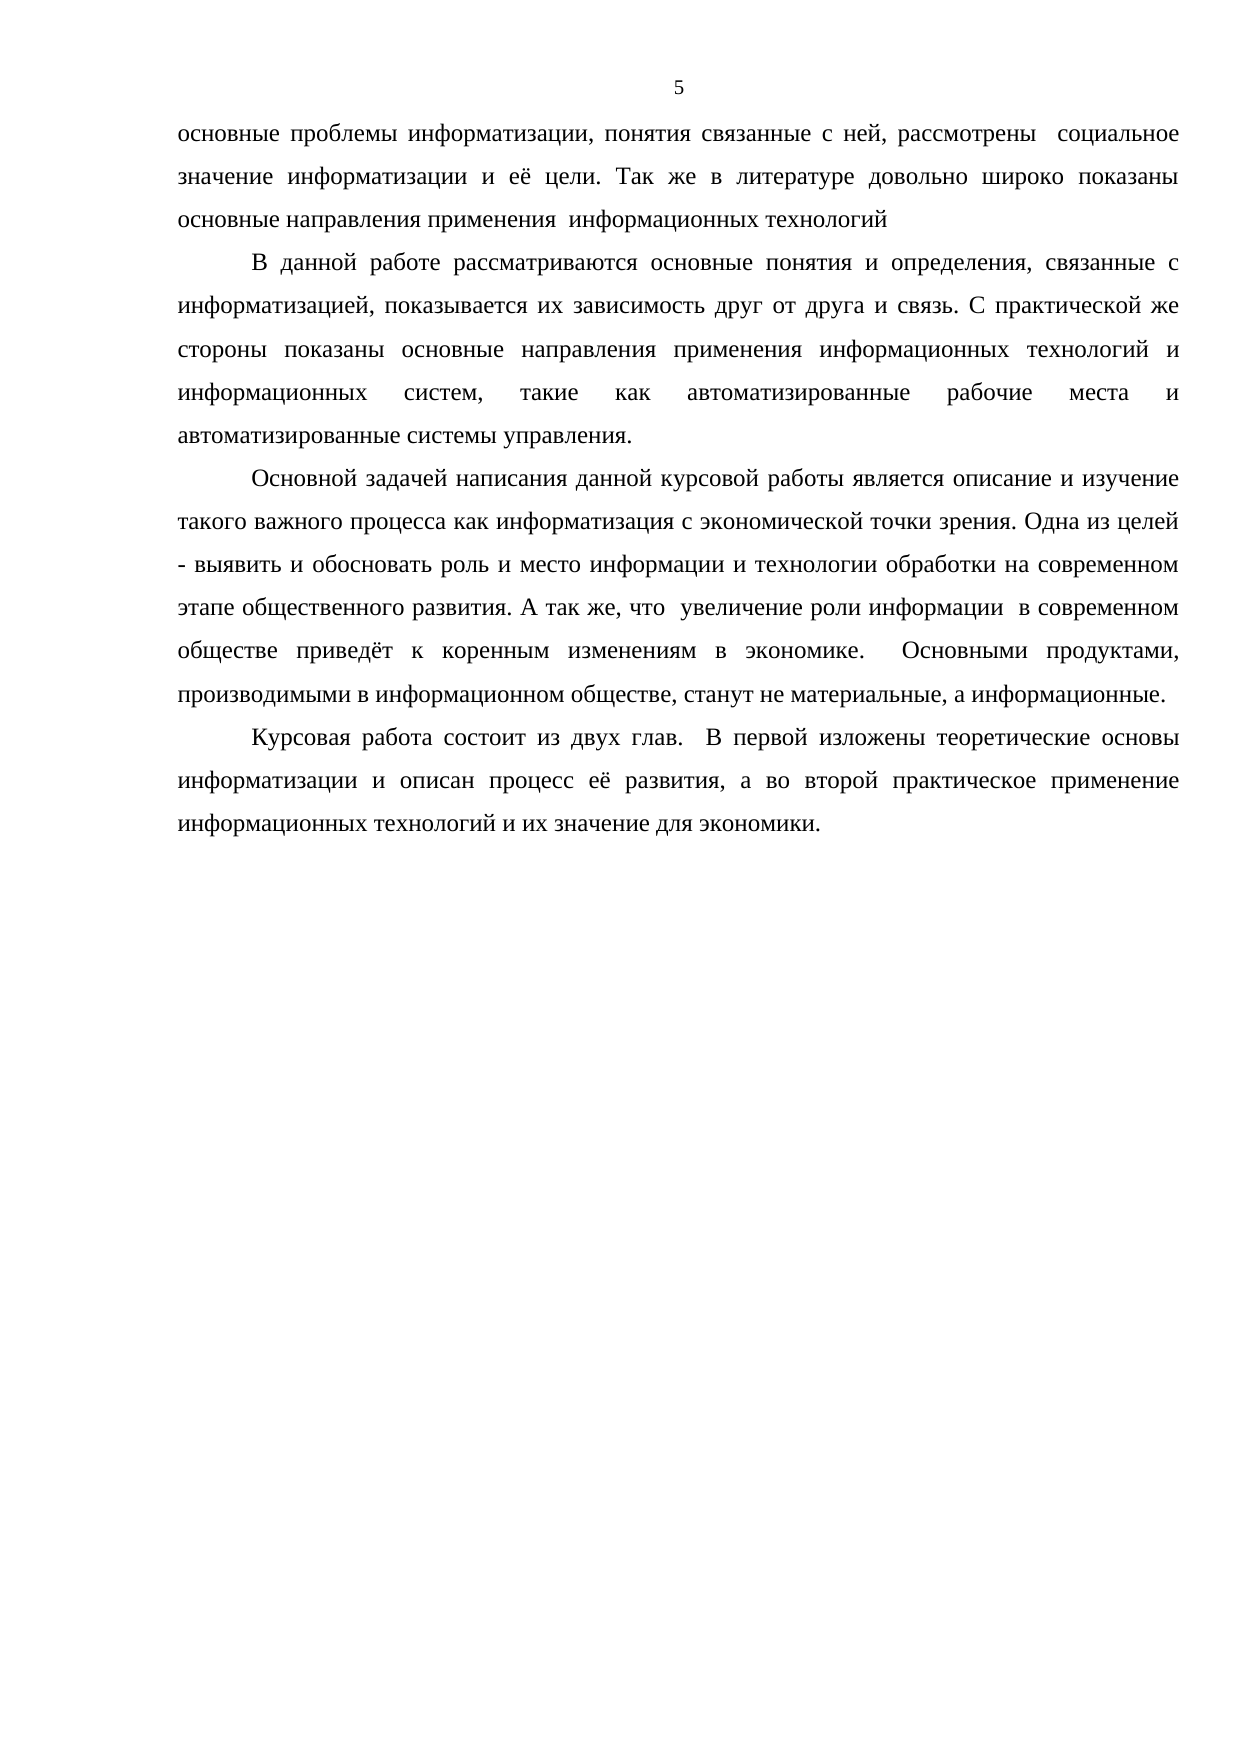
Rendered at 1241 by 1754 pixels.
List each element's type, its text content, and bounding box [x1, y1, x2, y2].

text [177, 118, 1180, 233]
text В данной работе рассматриваются основные понятия и определения, связанные с информатизацией, показывается их зависимость друг от друга и связь. С практической же стороны показаны основные направления применения информационных технологий и информационных систем, такие как автоматизированные рабочие места и автоматизированные системы управления. [177, 247, 1180, 449]
text Основной задачей написания данной курсовой работы является описание и изучение такого важного процесса как информатизация с экономической точки зрения. Одна из целей - выявить и обосновать роль и место информации и технологии обработки на современном этапе общественного развития. А так же, что увеличение роли информации в современном обществе приведёт к коренным изменениям в экономике. Основными продуктами, производимыми в информационном обществе, станут не материальные, а информационные. [177, 463, 1180, 707]
text Курсовая работа состоит из двух глав. В первой изложены теоретические основы информатизации и описан процесс её развития, а во второй практическое применение информационных технологий и их значение для экономики. [177, 722, 1180, 837]
